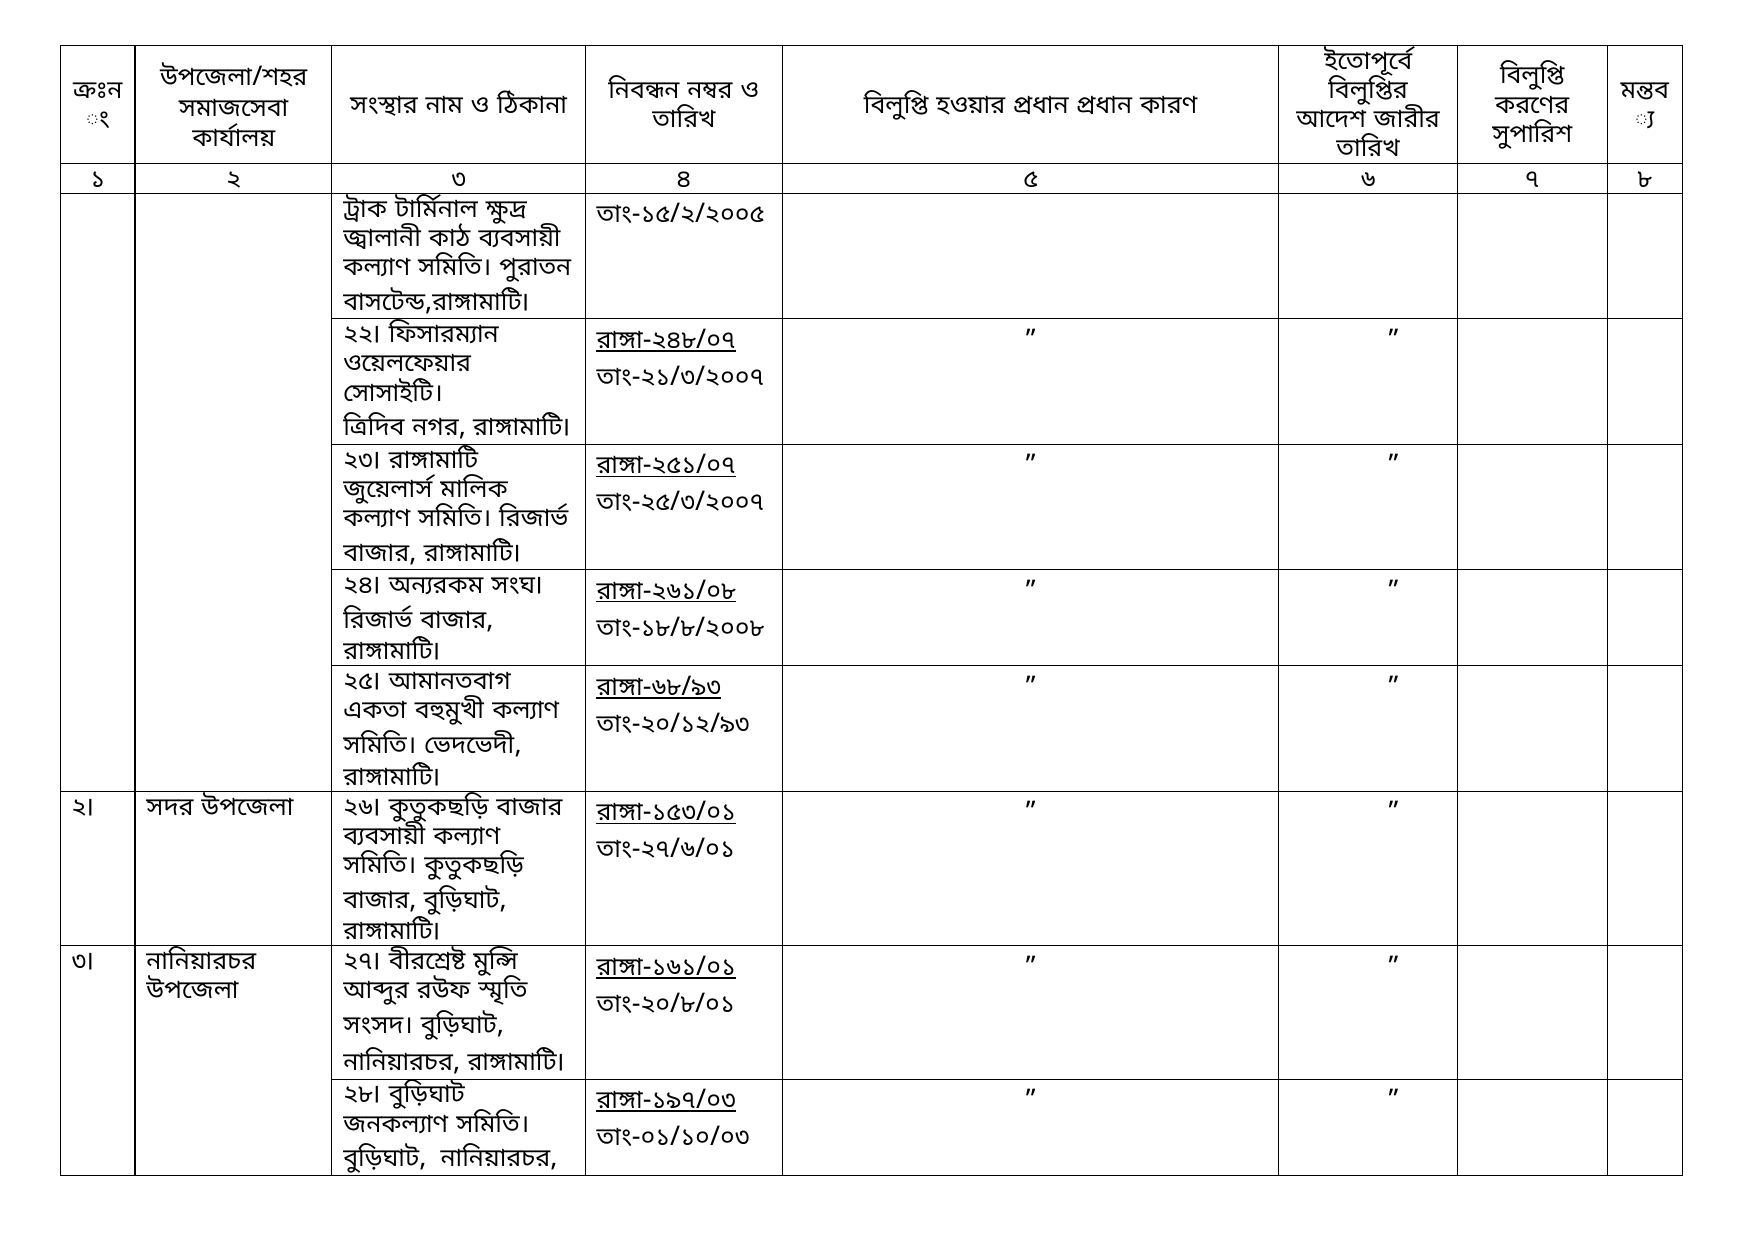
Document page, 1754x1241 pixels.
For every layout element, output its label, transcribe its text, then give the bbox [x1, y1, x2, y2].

table_cell ” [1279, 946, 1457, 1078]
table_cell রাঙ্গা-২৩৯/০৫ তাং-১৫/২/২০০৫ [586, 194, 782, 318]
table_cell [1458, 666, 1607, 791]
table_cell [1458, 946, 1607, 1078]
table_header ইতোপূর্বে বিলুপ্তির আদেশ জারীর তারিখ [1279, 46, 1457, 163]
table_cell ১ [61, 164, 134, 193]
table_cell ২ [136, 164, 331, 193]
table_cell [1608, 946, 1682, 1078]
table_cell ২৬। কুতুকছড়ি বাজার ব্যবসায়ী কল্যাণ সমিতি। কুতুকছড়ি বাজার, বুড়িঘাট, রাঙ্গামাটি। [332, 792, 585, 945]
table_header বিলুপ্তি করণের সুপারিশ [1458, 46, 1607, 163]
table_cell ” [1279, 792, 1457, 945]
table_cell ২। [61, 792, 134, 945]
table_cell ” [783, 445, 1278, 569]
table_cell ৮ [1608, 164, 1682, 193]
table_cell [1608, 570, 1682, 665]
table_cell ” [783, 666, 1278, 791]
table_cell ৫ [783, 164, 1278, 193]
table_header সংস্থার নাম ও ঠিকানা [332, 46, 585, 163]
table_header মন্তব্য [1608, 46, 1682, 163]
table_cell ২৩। রাঙ্গামাটি জুয়েলার্স মালিক কল্যাণ সমিতি। রিজার্ভ বাজার, রাঙ্গামাটি। [332, 445, 585, 569]
table_cell রাঙ্গা-১৯৭/০৩ তাং-০১/১০/০৩ [586, 1080, 782, 1175]
table_cell ” [1279, 666, 1457, 791]
table_cell ” [1279, 570, 1457, 665]
table_cell ২১। রাঙ্গামাটি পৌর ট্রাক টার্মিনাল ক্ষুদ্র জ্বালানী কাঠ ব্যবসায়ী কল্যাণ সমিতি। পুরাতন বাসটেন্ড,রাঙ্গামাটি। [332, 194, 585, 318]
table_cell [1608, 1080, 1682, 1175]
table_cell ” [1279, 445, 1457, 569]
table_cell ২৭। বীরশ্রেষ্ট মুন্সি আব্দুর রউফ স্মৃতি সংসদ। বুড়িঘাট, নানিয়ারচর, রাঙ্গামাটি। [332, 946, 585, 1078]
table_header ক্রঃনং [61, 46, 134, 163]
table_cell রাঙ্গা-১৫৩/০১ তাং-২৭/৬/০১ [586, 792, 782, 945]
table_cell [1458, 792, 1607, 945]
table_cell [1608, 666, 1682, 791]
table_cell ২২। ফিসারম্যান ওয়েলফেয়ার সোসাইটি। ত্রিদিব নগর, রাঙ্গামাটি। [332, 319, 585, 444]
table_cell ” [783, 792, 1278, 945]
table_cell ৭ [1458, 164, 1607, 193]
table_cell [1608, 194, 1682, 318]
table_cell ৩। [61, 946, 134, 1175]
table_cell ” [1279, 1080, 1457, 1175]
table_cell [1458, 194, 1607, 318]
table_cell ” [1279, 194, 1457, 318]
table_cell ৬ [1279, 164, 1457, 193]
table_cell [1458, 570, 1607, 665]
table_cell [1608, 445, 1682, 569]
table_cell [1458, 1080, 1607, 1175]
table_cell ২৪। অন্যরকম সংঘ। রিজার্ভ বাজার, রাঙ্গামাটি। [332, 570, 585, 665]
table_cell ” [783, 946, 1278, 1078]
table_cell সদর উপজেলা [136, 792, 331, 945]
table_cell রাঙ্গা-২৬১/০৮ তাং-১৮/৮/২০০৮ [586, 570, 782, 665]
table_cell ” [783, 1080, 1278, 1175]
table_cell নানিয়ারচর উপজেলা [136, 946, 331, 1175]
table_cell রাঙ্গা-২৪৮/০৭ তাং-২১/৩/২০০৭ [586, 319, 782, 444]
table_cell [1458, 319, 1607, 444]
table_header নিবন্ধন নম্বর ও তারিখ [586, 46, 782, 163]
table_header বিলুপ্তি হওয়ার প্রধান প্রধান কারণ [783, 46, 1278, 163]
table_cell [1608, 319, 1682, 444]
table_cell ” [783, 194, 1278, 318]
table_cell রাঙ্গা-১৬১/০১ তাং-২০/৮/০১ [586, 946, 782, 1078]
table_cell [1458, 445, 1607, 569]
table_cell রাঙ্গা-২৫১/০৭ তাং-২৫/৩/২০০৭ [586, 445, 782, 569]
table_cell [1608, 792, 1682, 945]
table_cell ২৫। আমানতবাগ একতা বহুমুখী কল্যাণ সমিতি। ভেদভেদী, রাঙ্গামাটি। [332, 666, 585, 791]
table_cell রাঙ্গা-৬৮/৯৩ তাং-২০/১২/৯৩ [586, 666, 782, 791]
table_cell ” [783, 570, 1278, 665]
table_header উপজেলা/শহর সমাজসেবা কার্যালয় [136, 46, 331, 163]
table_cell ” [1279, 319, 1457, 444]
table_cell ৩ [332, 164, 585, 193]
table_cell ৪ [586, 164, 782, 193]
table_cell ২৮। বুড়িঘাট জনকল্যাণ সমিতি। বুড়িঘাট, নানিয়ারচর, রাঙ্গামাটি। [332, 1080, 585, 1175]
table_cell ” [783, 319, 1278, 444]
